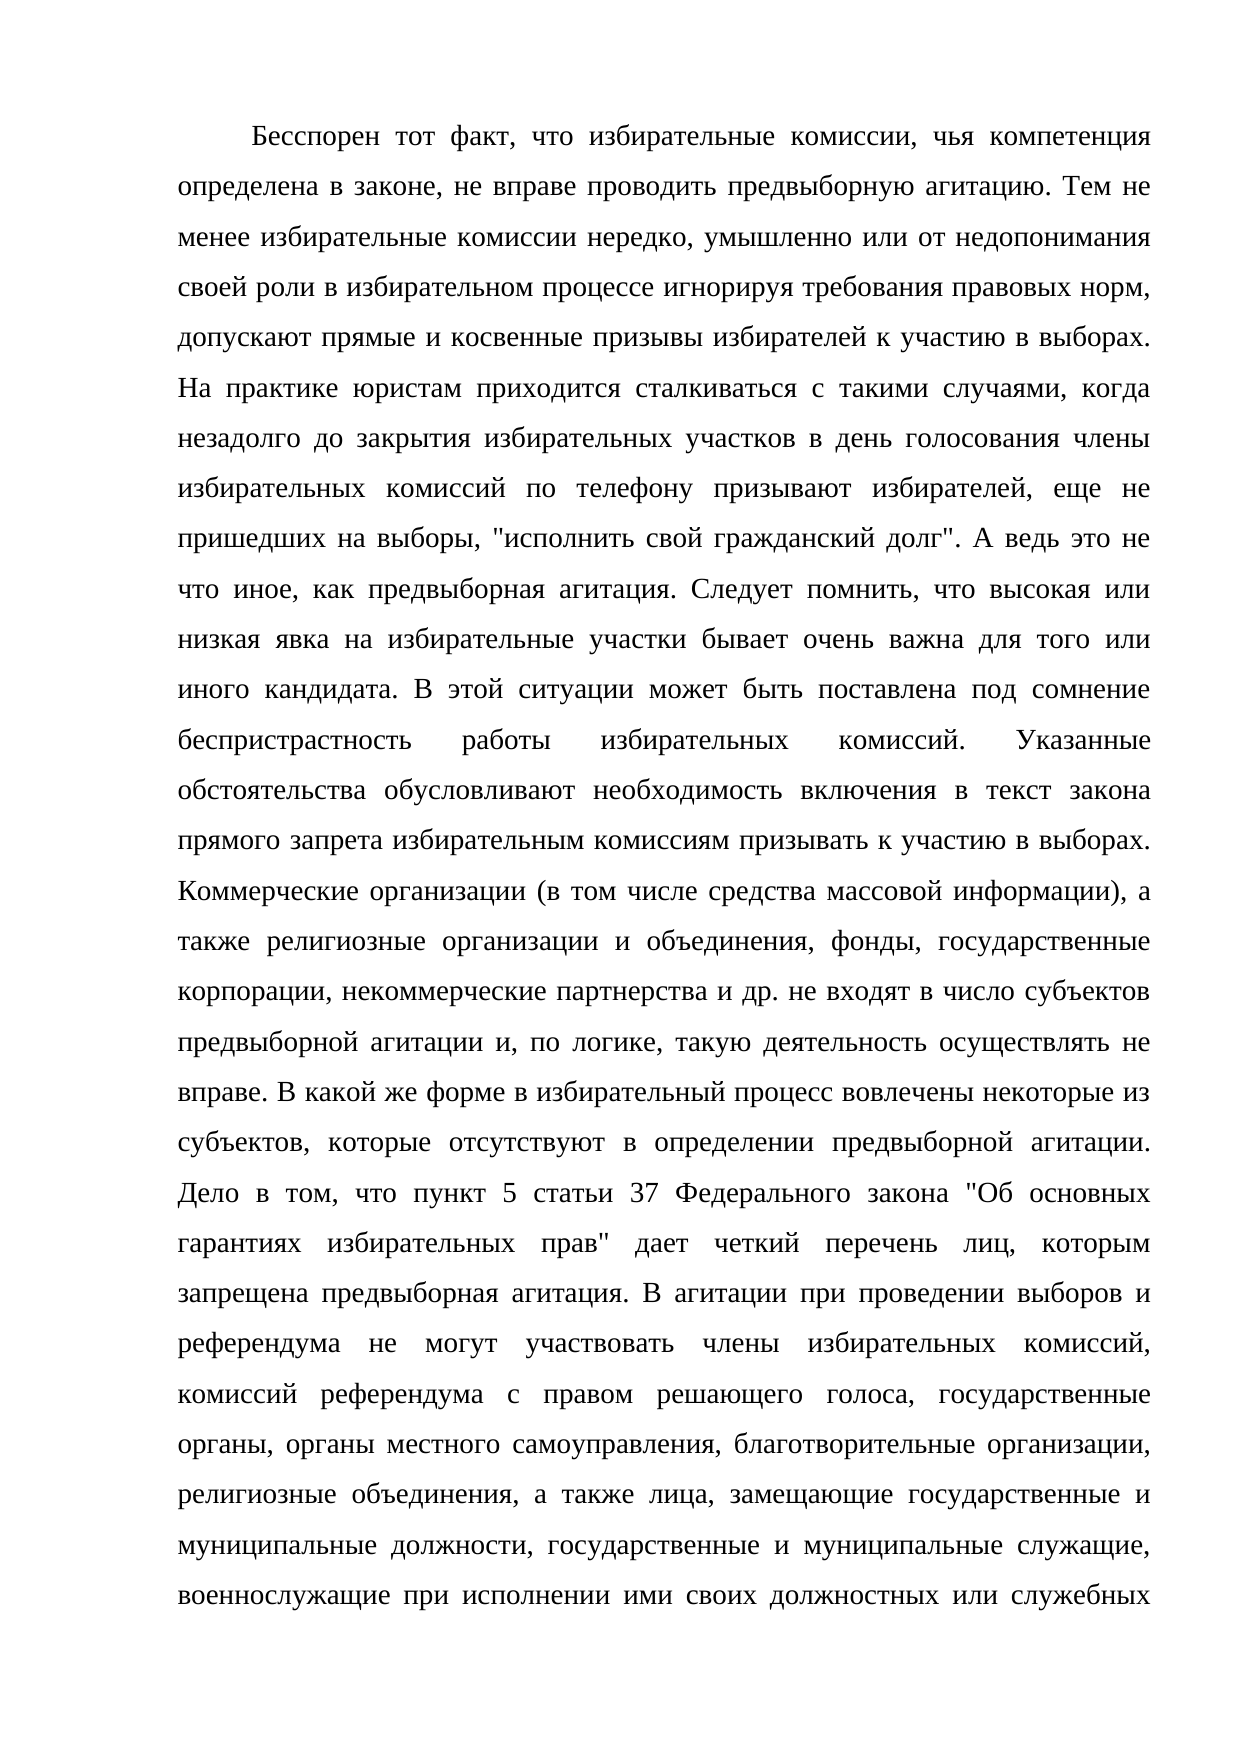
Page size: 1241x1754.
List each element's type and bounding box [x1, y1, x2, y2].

text [177, 118, 1152, 1611]
